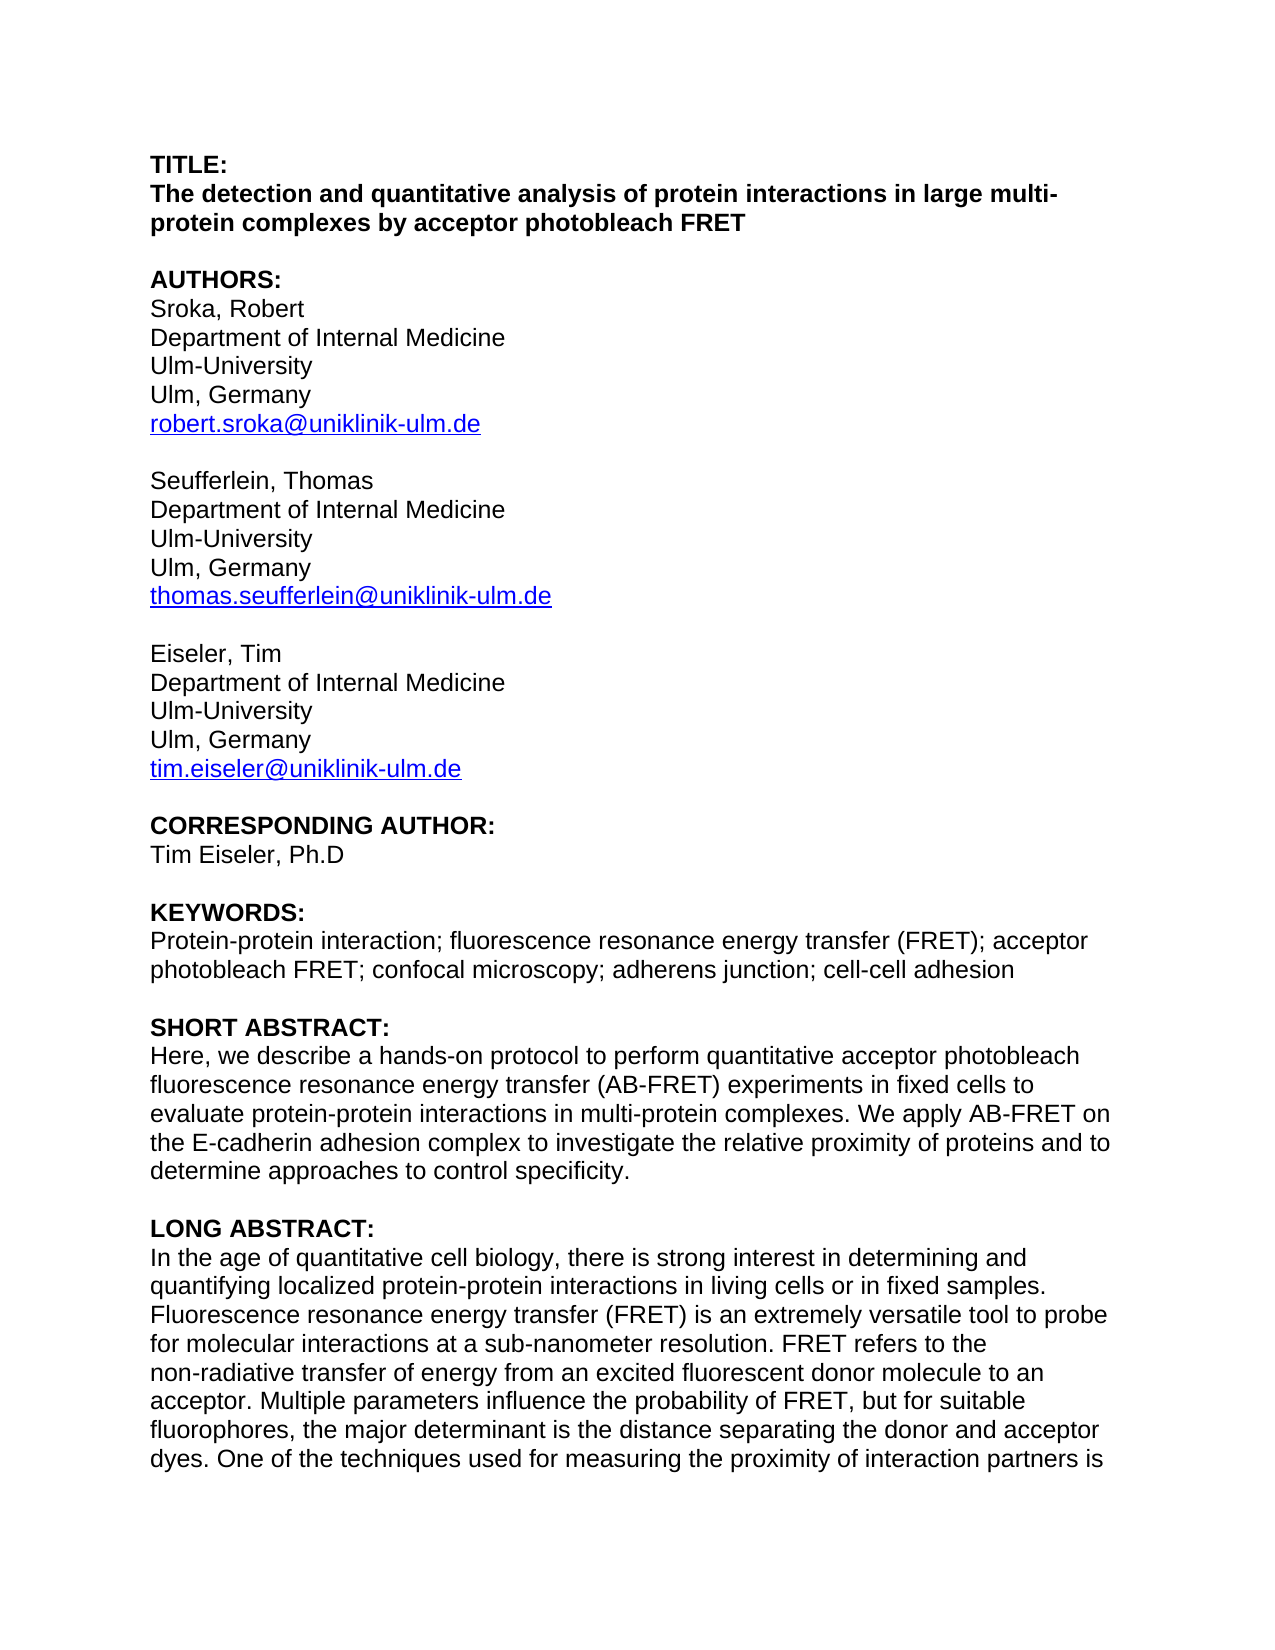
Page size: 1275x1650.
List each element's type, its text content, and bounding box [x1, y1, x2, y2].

text thomas.seufferlein@uniklinik-ulm.de [150, 581, 1125, 610]
text Ulm, Germany [150, 552, 1125, 581]
text CORRESPONDING AUTHOR: [150, 811, 1125, 840]
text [150, 1242, 1125, 1472]
text The detection and quantitative analysis of protein interactions in large multi-protein complexes by acceptor photobleach FRET [150, 179, 1125, 236]
text Department of Internal Medicine [150, 667, 1125, 696]
text Department of Internal Medicine [150, 322, 1125, 351]
text AUTHORS: [150, 265, 1125, 294]
text Ulm-University [150, 696, 1125, 725]
text Sroka, Robert [150, 294, 1125, 322]
text Protein-protein interaction; fluorescence resonance energy transfer (FRET); acceptor photobleach FRET; confocal microscopy; adherens junction; cell-cell adhesion [150, 926, 1125, 984]
text Eiseler, Tim [150, 639, 1125, 667]
text Ulm, Germany [150, 380, 1125, 409]
text KEYWORDS: [150, 897, 1125, 926]
text LONG ABSTRACT: [150, 1214, 1125, 1242]
text Ulm, Germany [150, 725, 1125, 754]
text Tim Eiseler, Ph.D [150, 840, 1125, 869]
text Department of Internal Medicine [150, 495, 1125, 524]
text tim.eiseler@uniklinik-ulm.de [150, 754, 1125, 782]
text Seufferlein, Thomas [150, 466, 1125, 495]
text Here, we describe a hands-on protocol to perform quantitative acceptor photobleach fluorescence resonance energy transfer (AB-FRET) experiments in fixed cells to evaluate protein-protein interactions in multi-protein complexes. We apply AB-FRET on the E-cadherin adhesion complex to investigate the relative proximity of proteins and to determine approaches to control specificity. [150, 1041, 1125, 1185]
text TITLE: [150, 150, 1125, 179]
text Ulm-University [150, 524, 1125, 552]
text robert.sroka@uniklinik-ulm.de [150, 409, 1125, 437]
text SHORT ABSTRACT: [150, 1012, 1125, 1041]
text Ulm-University [150, 351, 1125, 380]
